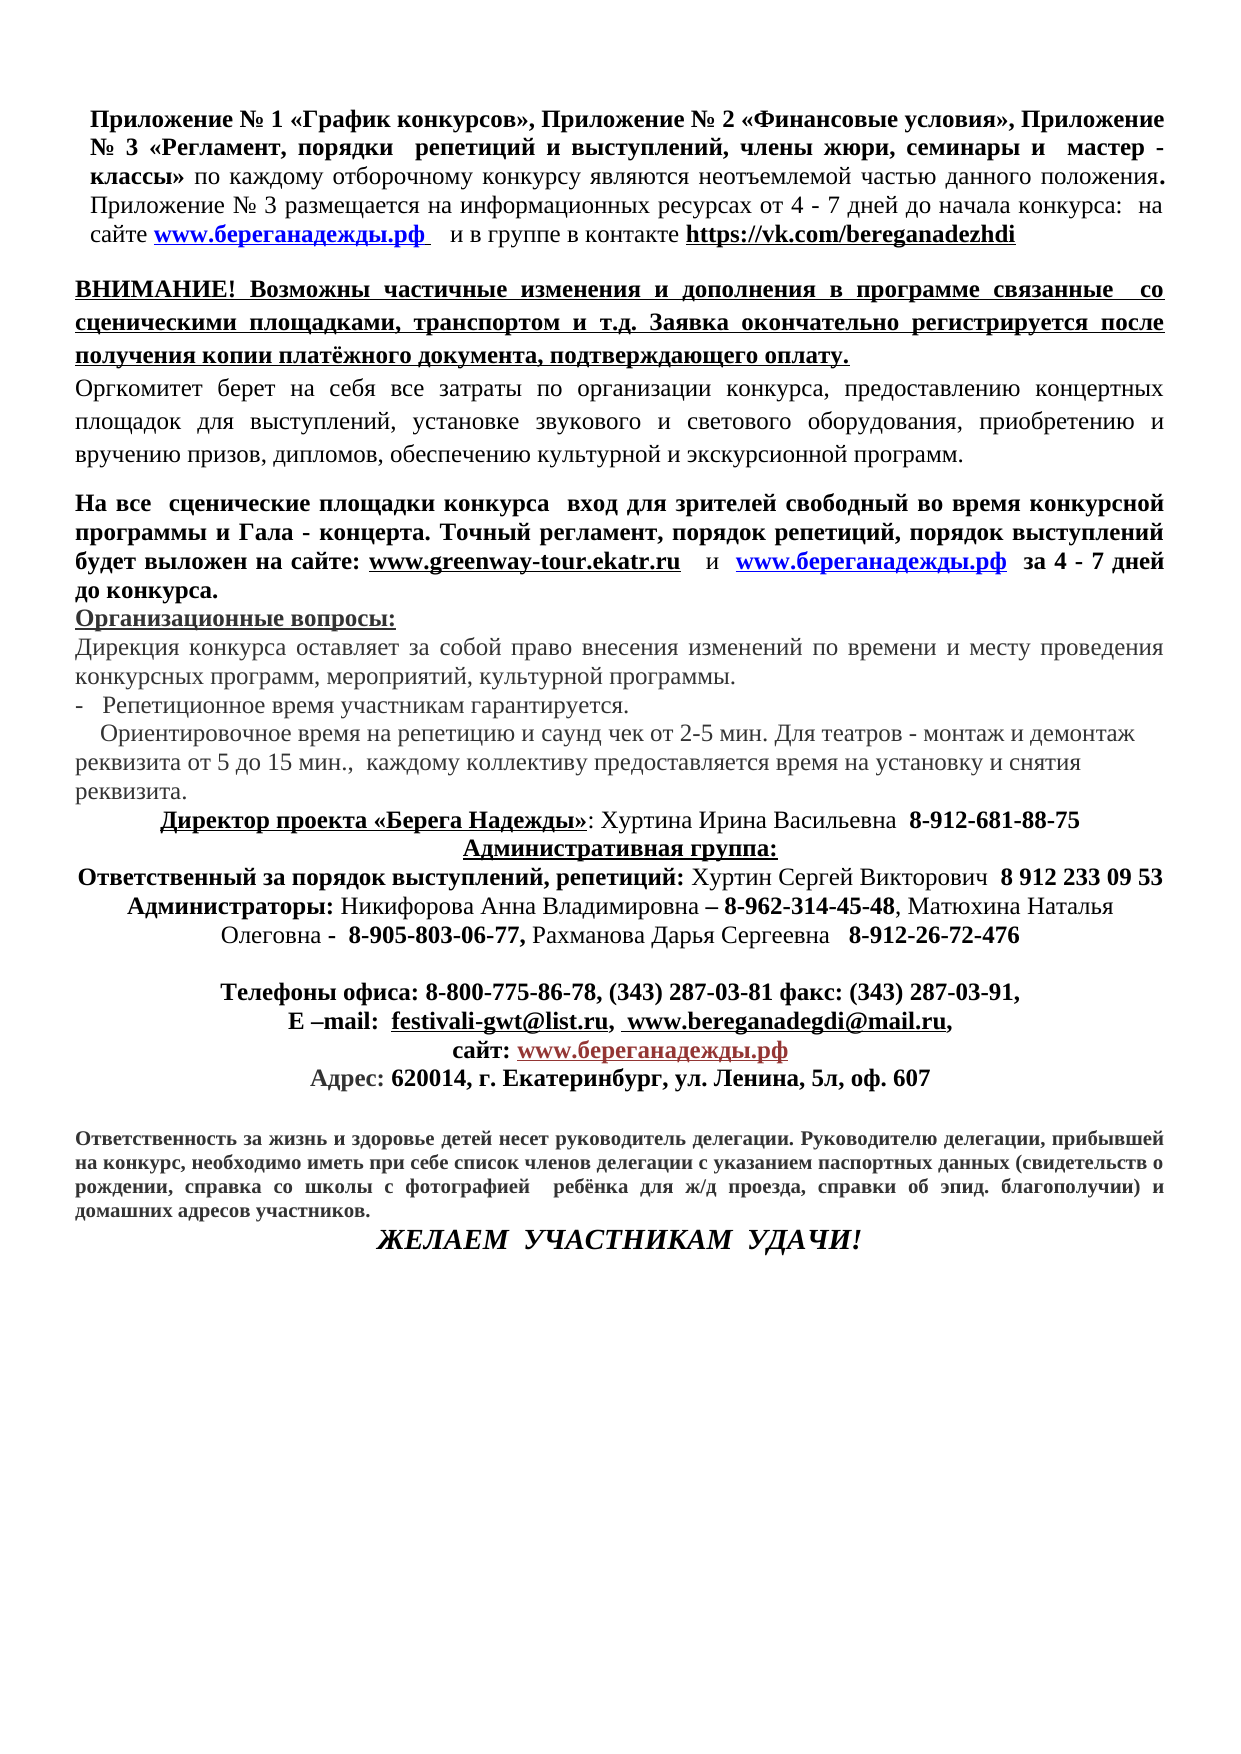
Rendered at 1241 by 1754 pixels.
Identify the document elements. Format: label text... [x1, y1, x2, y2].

text Е –mail: festivali-gwt@list.ru, www.bereganadegdi@mail.ru, [75, 1006, 1165, 1035]
text ВНИМАНИЕ! Возможны частичные изменения и дополнения в программе связанные со сценическими площадками, транспортом и т.д. Заявка окончательно регистрируется после получения копии платёжного документа, подтверждающего оплату. [75, 274, 1165, 299]
text сайт: www.береганадежды.рф [75, 1035, 1165, 1063]
text Администраторы: Никифорова Анна Владимировна – 8-962-314-45-48, Матюхина Наталья Олеговна - 8-905-803-06-77, Рахманова Дарья Сергеевна 8-912-26-72-476 [75, 891, 1165, 948]
text Ориентировочное время на репетицию и саунд чек от 2-5 мин. Для театров - монтаж и демонтаж реквизита от 5 до 15 мин., каждому коллективу предоставляется время на установку и снятия реквизита. [75, 718, 1165, 805]
text - Репетиционное время участникам гарантируется. [75, 690, 1165, 718]
text Ответственный за порядок выступлений, репетиций: Хуртин Сергей Викторович 8 912 233 09 53 [75, 862, 1165, 891]
text Организационные вопросы: [75, 603, 1165, 632]
text Адрес: 620014, г. Екатеринбург, ул. Ленина, 5л, оф. 607 [75, 1063, 1165, 1092]
text Телефоны офиса: 8-800-775-86-78, (343) 287-03-81 факс: (343) 287-03-91, [75, 977, 1165, 1006]
text Приложение № 1 «График конкурсов», Приложение № 2 «Финансовые условия», Приложение № 3 «Регламент, порядки репетиций и выступлений, члены жюри, семинары и мастер - классы» по каждому отборочному конкурсу являются неотъемлемой частью данного положения. Приложение № 3 размещается на информационных ресурсах от 4 - 7 дней до начала конкурса: на сайте www.береганадежды.рф и в группе в контакте https://vk.com/bereganadezhdi [90, 104, 1165, 247]
text ВНИМАНИЕ! Возможны частичные изменения и дополнения в программе связанные со сценическими площадками, транспортом и т.д. Заявка окончательно регистрируется после получения копии платёжного документа, подтверждающего оплату. [75, 300, 1165, 332]
text Дирекция конкурса оставляет за собой право внесения изменений по времени и месту проведения конкурсных программ, мероприятий, культурной программы. [75, 632, 1165, 690]
text ВНИМАНИЕ! Возможны частичные изменения и дополнения в программе связанные со сценическими площадками, транспортом и т.д. Заявка окончательно регистрируется после получения копии платёжного документа, подтверждающего оплату. [75, 333, 1165, 369]
text Оргкомитет берет на себя все затраты по организации конкурса, предоставлению концертных площадок для выступлений, установке звукового и светового оборудования, приобретению и вручению призов, дипломов, обеспечению культурной и экскурсионной программ. [75, 373, 1165, 468]
text На все сценические площадки конкурса вход для зрителей свободный во время конкурсной программы и Гала - концерта. Точный регламент, порядок репетиций, порядок выступлений будет выложен на сайте: www.greenway-tour.ekatr.ru и www.береганадежды.рф за 4 - 7 дней до конкурса. [75, 488, 1165, 603]
text Ответственность за жизнь и здоровье детей несет руководитель делегации. Руководителю делегации, прибывшей на конкурс, необходимо иметь при себе список членов делегации с указанием паспортных данных (свидетельств о рождении, справка со школы с фотографией ребёнка для ж/д проезда, справки об эпид. благополучии) и домашних адресов участников. [75, 1126, 1165, 1222]
text ЖЕЛАЕМ УЧАСТНИКАМ УДАЧИ! [75, 1222, 1165, 1256]
text Директор проекта «Берега Надежды»: Хуртина Ирина Васильевна 8-912-681-88-75 Административная группа: [75, 805, 1165, 862]
